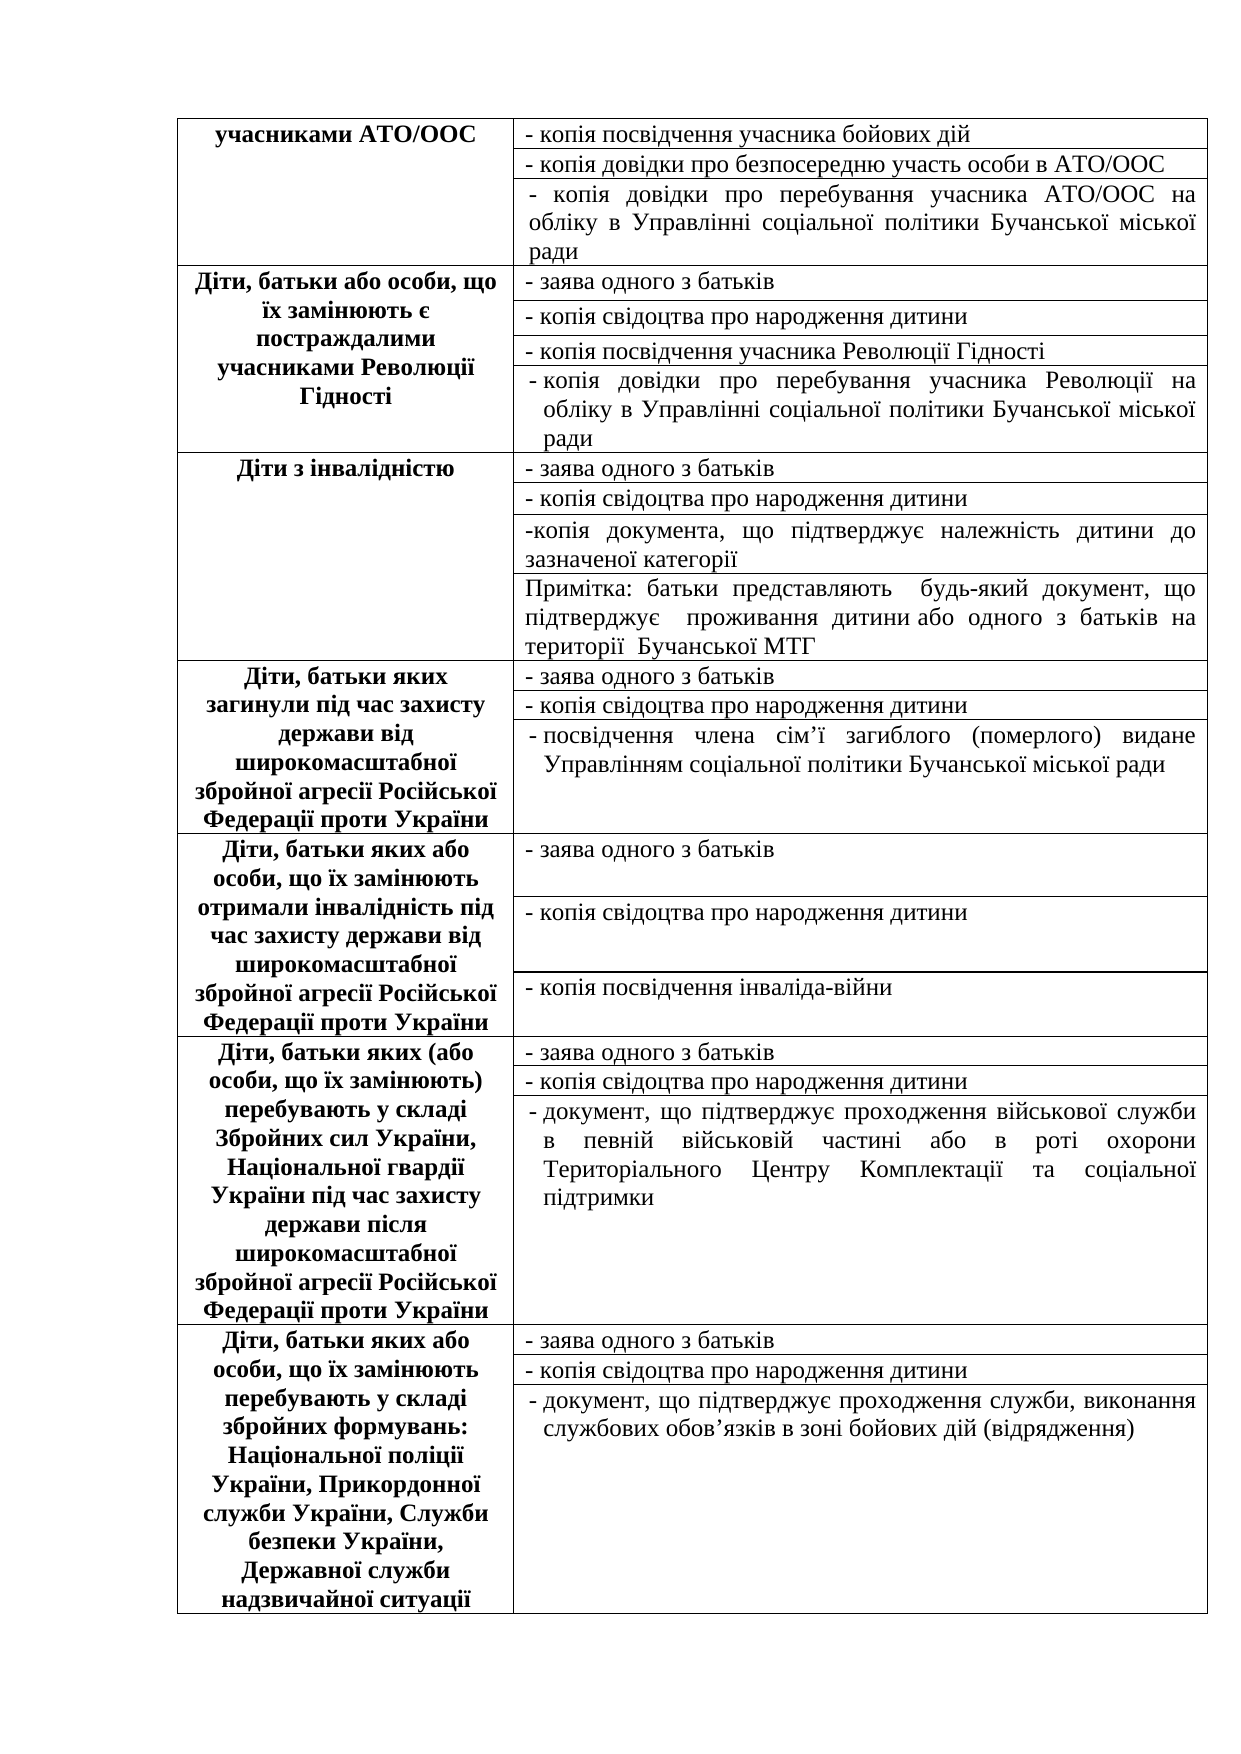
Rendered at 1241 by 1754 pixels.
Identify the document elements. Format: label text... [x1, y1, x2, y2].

table_cell Діти з інвалідністю [178, 453, 513, 660]
table_cell - заява одного з батьків [514, 834, 1207, 896]
table_cell - копія свідоцтва про народження дитини [514, 483, 1207, 514]
table_cell - копія свідоцтва про народження дитини [514, 1355, 1207, 1384]
table_cell - копія свідоцтва про народження дитини [514, 301, 1207, 335]
table_cell Діти, батьки яких загинули під час захисту держави від широкомасштабної збройної агресії Російської Федерації проти України [178, 661, 513, 833]
table_cell - заява одного з батьків [514, 453, 1207, 482]
table_cell - копія свідоцтва про народження дитини [514, 1066, 1207, 1095]
table_cell Діти, батьки яких або особи, що їх замінюють перебувають у складі збройних формувань: Національної поліції України, Прикордонної служби України, Служби безпеки України, Державної служби надзвичайної ситуації України під час захисту держави після широкомасштабної збройної агресії Російської Федерації проти України [178, 1325, 513, 1613]
table_cell -копія документа, що підтверджує належність дитини до зазначеної категорії [514, 515, 1207, 572]
table_cell - копія посвідчення учасника бойових дій [514, 119, 1207, 148]
table_cell Діти, батьки або особи, що їх замінюють є постраждалими учасниками Революції Гідності [178, 266, 513, 452]
table_cell - копія довідки про перебування учасника АТО/ООС на обліку в Управлінні соціальної політики Бучанської міської ради [514, 179, 1207, 265]
table_cell документ, що підтверджує проходження військової служби в певній військовій частині або в роті охорони Територіального Центру Комплектації та соціальної підтримки [514, 1096, 1207, 1324]
table_cell - заява одного з батьків [514, 1325, 1207, 1354]
table_cell - копія посвідчення учасника Революції Гідності [514, 336, 1207, 364]
table_cell - копія посвідчення інваліда-війни [514, 973, 1207, 1036]
table_cell - заява одного з батьків [514, 661, 1207, 689]
table_cell Діти, батьки яких або особи, що їх замінюють отримали інвалідність під час захисту держави від широкомасштабної збройної агресії Російської Федерації проти України [178, 834, 513, 1036]
table_cell - копія довідки про безпосередню участь особи в АТО/ООС [514, 149, 1207, 178]
table_cell Діти, батьки яких (або особи, що їх замінюють) перебувають у складі Збройних сил України, Національної гвардії України під час захисту держави після широкомасштабної збройної агресії Російської Федерації проти України [178, 1037, 513, 1324]
table_cell - заява одного з батьків [514, 266, 1207, 300]
table_cell - копія свідоцтва про народження дитини [514, 897, 1207, 971]
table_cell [514, 1385, 1207, 1613]
table_cell - копія свідоцтва про народження дитини [514, 691, 1207, 719]
table_cell копія довідки про перебування учасника Революції на обліку в Управлінні соціальної політики Бучанської міської ради [514, 366, 1207, 452]
table_cell посвідчення члена сім’ї загиблого (померлого) видане Управлінням соціальної політики Бучанської міської ради [514, 720, 1207, 833]
table_cell Примітка: батьки представляють будь-який документ, що підтверджує проживання дитини або одного з батьків на території Бучанської МТГ [514, 574, 1207, 660]
table_cell - заява одного з батьків [514, 1037, 1207, 1065]
